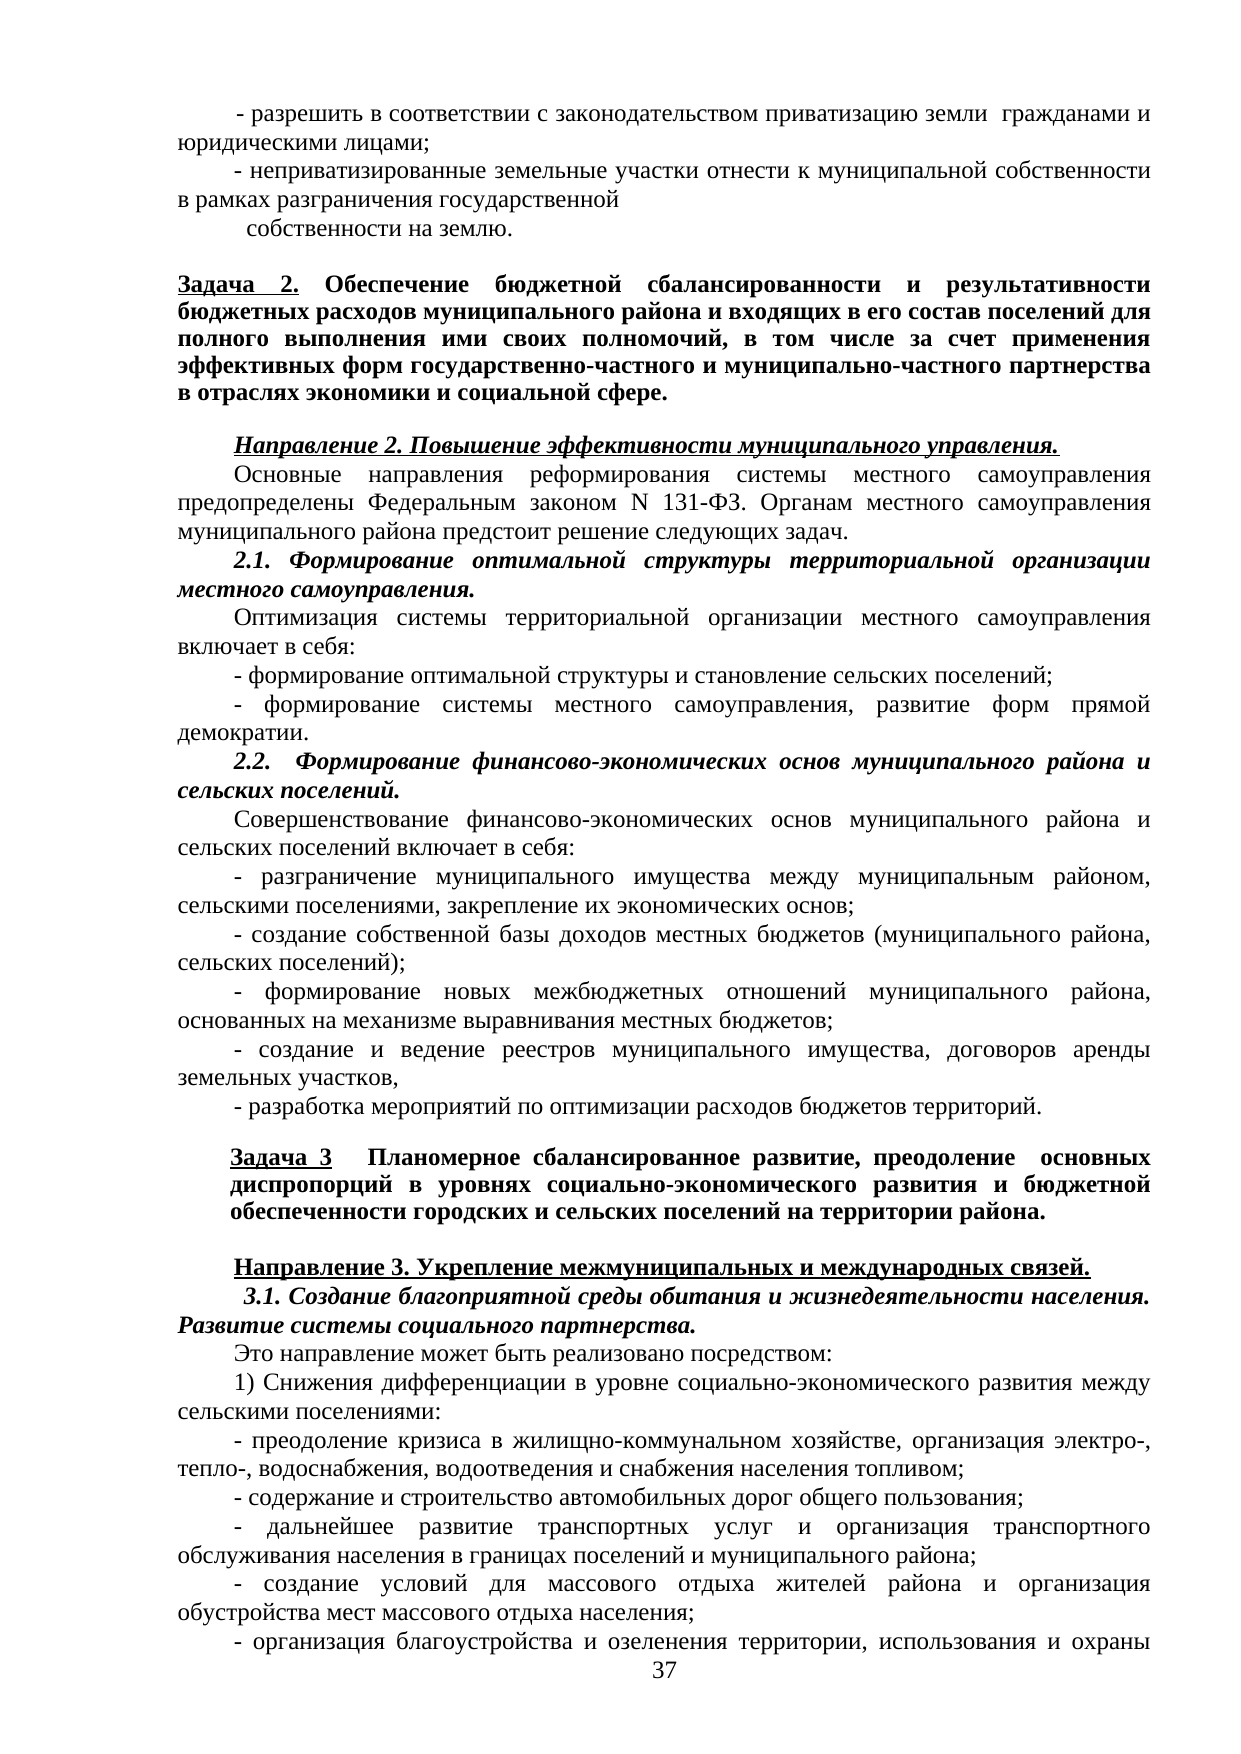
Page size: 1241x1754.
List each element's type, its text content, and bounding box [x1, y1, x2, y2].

text 1) Снижения дифференциации в уровне социально-экономического развития между сельскими поселениями: [177, 1367, 1152, 1425]
text Задача 2. Обеспечение бюджетной сбалансированности и результативности бюджетных расходов муниципального района и входящих в его состав поселений для полного выполнения ими своих полномочий, в том числе за счет применения эффективных форм государственно-частного и муниципально-частного партнерства в отраслях экономики и социальной сфере. [177, 270, 1152, 406]
text собственности на землю. [177, 213, 1152, 242]
text - разработка мероприятий по оптимизации расходов бюджетов территорий. [177, 1091, 1152, 1120]
text - создание условий для массового отдыха жителей района и организация обустройства мест массового отдыха населения; [177, 1568, 1152, 1626]
text Задача 3 Планомерное сбалансированное развитие, преодоление основных диспропорций в уровнях социально-экономического развития и бюджетной обеспеченности городских и сельских поселений на территории района. [230, 1144, 1152, 1225]
text Это направление может быть реализовано посредством: [177, 1338, 1152, 1367]
text - разрешить в соответствии с законодательством приватизацию земли гражданами и юридическими лицами; [177, 98, 1152, 155]
text - формирование оптимальной структуры и становление сельских поселений; [177, 660, 1152, 689]
text Совершенствование финансово-экономических основ муниципального района и сельских поселений включает в себя: [177, 804, 1152, 861]
text Направление 3. Укрепление межмуниципальных и международных связей. [177, 1252, 1152, 1281]
text - дальнейшее развитие транспортных услуг и организация транспортного обслуживания населения в границах поселений и муниципального района; [177, 1511, 1152, 1568]
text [177, 1626, 1152, 1655]
text Основные направления реформирования системы местного самоуправления предопределены Федеральным законом N 131-ФЗ. Органам местного самоуправления муниципального района предстоит решение следующих задач. [177, 459, 1152, 545]
text 2.1. Формирование оптимальной структуры территориальной организации местного самоуправления. [177, 545, 1152, 602]
text 3.1. Создание благоприятной среды обитания и жизнедеятельности населения. Развитие системы социального партнерства. [177, 1281, 1152, 1338]
text Оптимизация системы территориальной организации местного самоуправления включает в себя: [177, 602, 1152, 660]
text 2.2. Формирование финансово-экономических основ муниципального района и сельских поселений. [177, 746, 1152, 804]
text - содержание и строительство автомобильных дорог общего пользования; [177, 1482, 1152, 1511]
text - создание собственной базы доходов местных бюджетов (муниципального района, сельских поселений); [177, 919, 1152, 976]
text - создание и ведение реестров муниципального имущества, договоров аренды земельных участков, [177, 1034, 1152, 1091]
text - формирование системы местного самоуправления, развитие форм прямой демократии. [177, 689, 1152, 746]
text - преодоление кризиса в жилищно-коммунальном хозяйстве, организация электро-, тепло-, водоснабжения, водоотведения и снабжения населения топливом; [177, 1425, 1152, 1482]
text - формирование новых межбюджетных отношений муниципального района, основанных на механизме выравнивания местных бюджетов; [177, 976, 1152, 1034]
text Направление 2. Повышение эффективности муниципального управления. [177, 430, 1152, 459]
text - разграничение муниципального имущества между муниципальным районом, сельскими поселениями, закрепление их экономических основ; [177, 861, 1152, 919]
text - неприватизированные земельные участки отнести к муниципальной собственности в рамках разграничения государственной [177, 155, 1152, 213]
